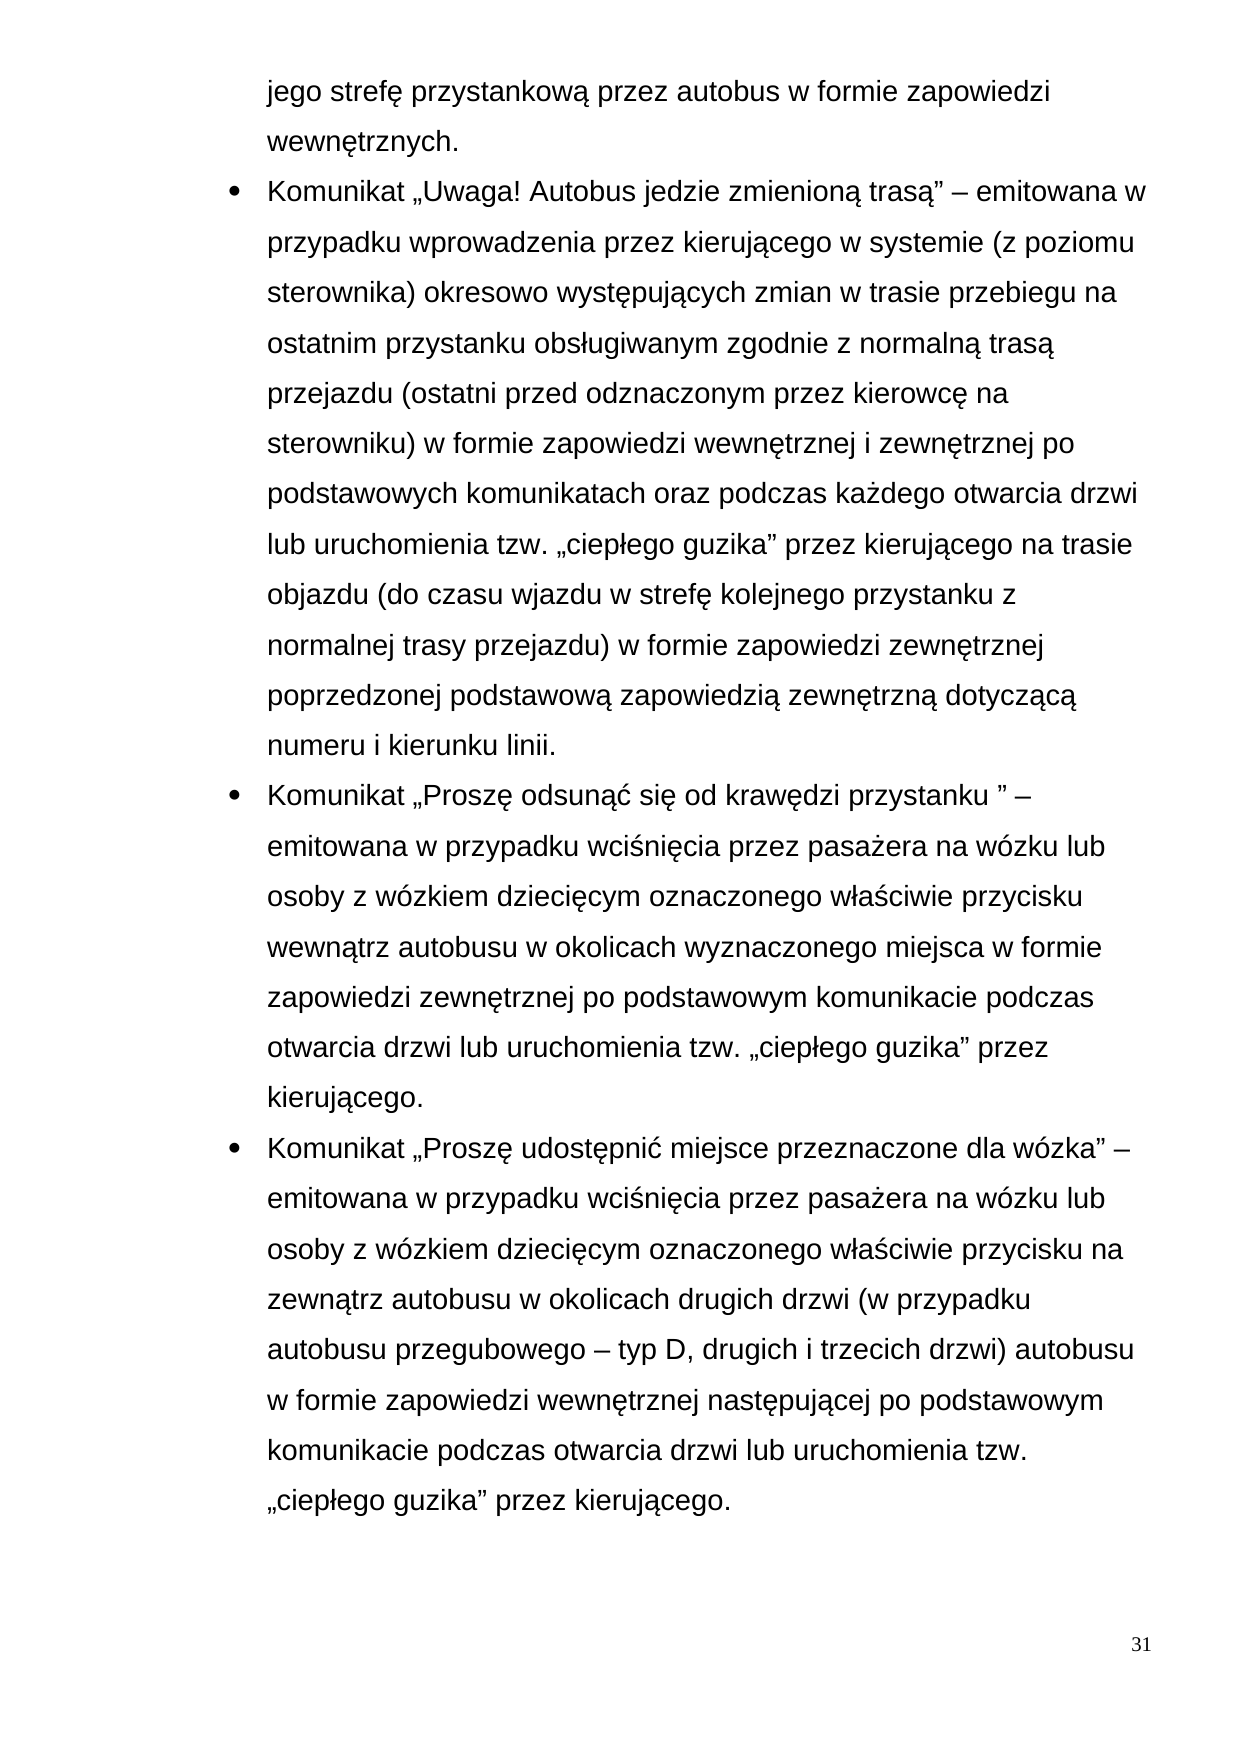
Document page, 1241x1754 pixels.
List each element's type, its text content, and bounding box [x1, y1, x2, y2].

list Komunikat „Proszę odsunąć się od krawędzi przystanku ” – emitowana w przypadku wciśnięcia przez pasażera na wózku lub osoby z wózkiem dziecięcym oznaczonego właściwie przycisku wewnątrz autobusu w okolicach wyznaczonego miejsca w formie zapowiedzi zewnętrznej po podstawowym komunikacie podczas otwarcia drzwi lub uruchomienia tzw. „ciepłego guzika” przez kierującego. [229, 778, 1152, 1114]
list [229, 74, 1152, 158]
list Komunikat „Proszę udostępnić miejsce przeznaczone dla wózka” – emitowana w przypadku wciśnięcia przez pasażera na wózku lub osoby z wózkiem dziecięcym oznaczonego właściwie przycisku na zewnątrz autobusu w okolicach drugich drzwi (w przypadku autobusu przegubowego – typ D, drugich i trzecich drzwi) autobusu w formie zapowiedzi wewnętrznej następującej po podstawowym komunikacie podczas otwarcia drzwi lub uruchomienia tzw. „ciepłego guzika” przez kierującego. [229, 1131, 1152, 1517]
list Komunikat „Uwaga! Autobus jedzie zmienioną trasą” – emitowana w przypadku wprowadzenia przez kierującego w systemie (z poziomu sterownika) okresowo występujących zmian w trasie przebiegu na ostatnim przystanku obsługiwanym zgodnie z normalną trasą przejazdu (ostatni przed odznaczonym przez kierowcę na sterowniku) w formie zapowiedzi wewnętrznej i zewnętrznej po podstawowych komunikatach oraz podczas każdego otwarcia drzwi lub uruchomienia tzw. „ciepłego guzika” przez kierującego na trasie objazdu (do czasu wjazdu w strefę kolejnego przystanku z normalnej trasy przejazdu) w formie zapowiedzi zewnętrznej poprzedzonej podstawową zapowiedzią zewnętrzną dotyczącą numeru i kierunku linii. [229, 174, 1152, 762]
